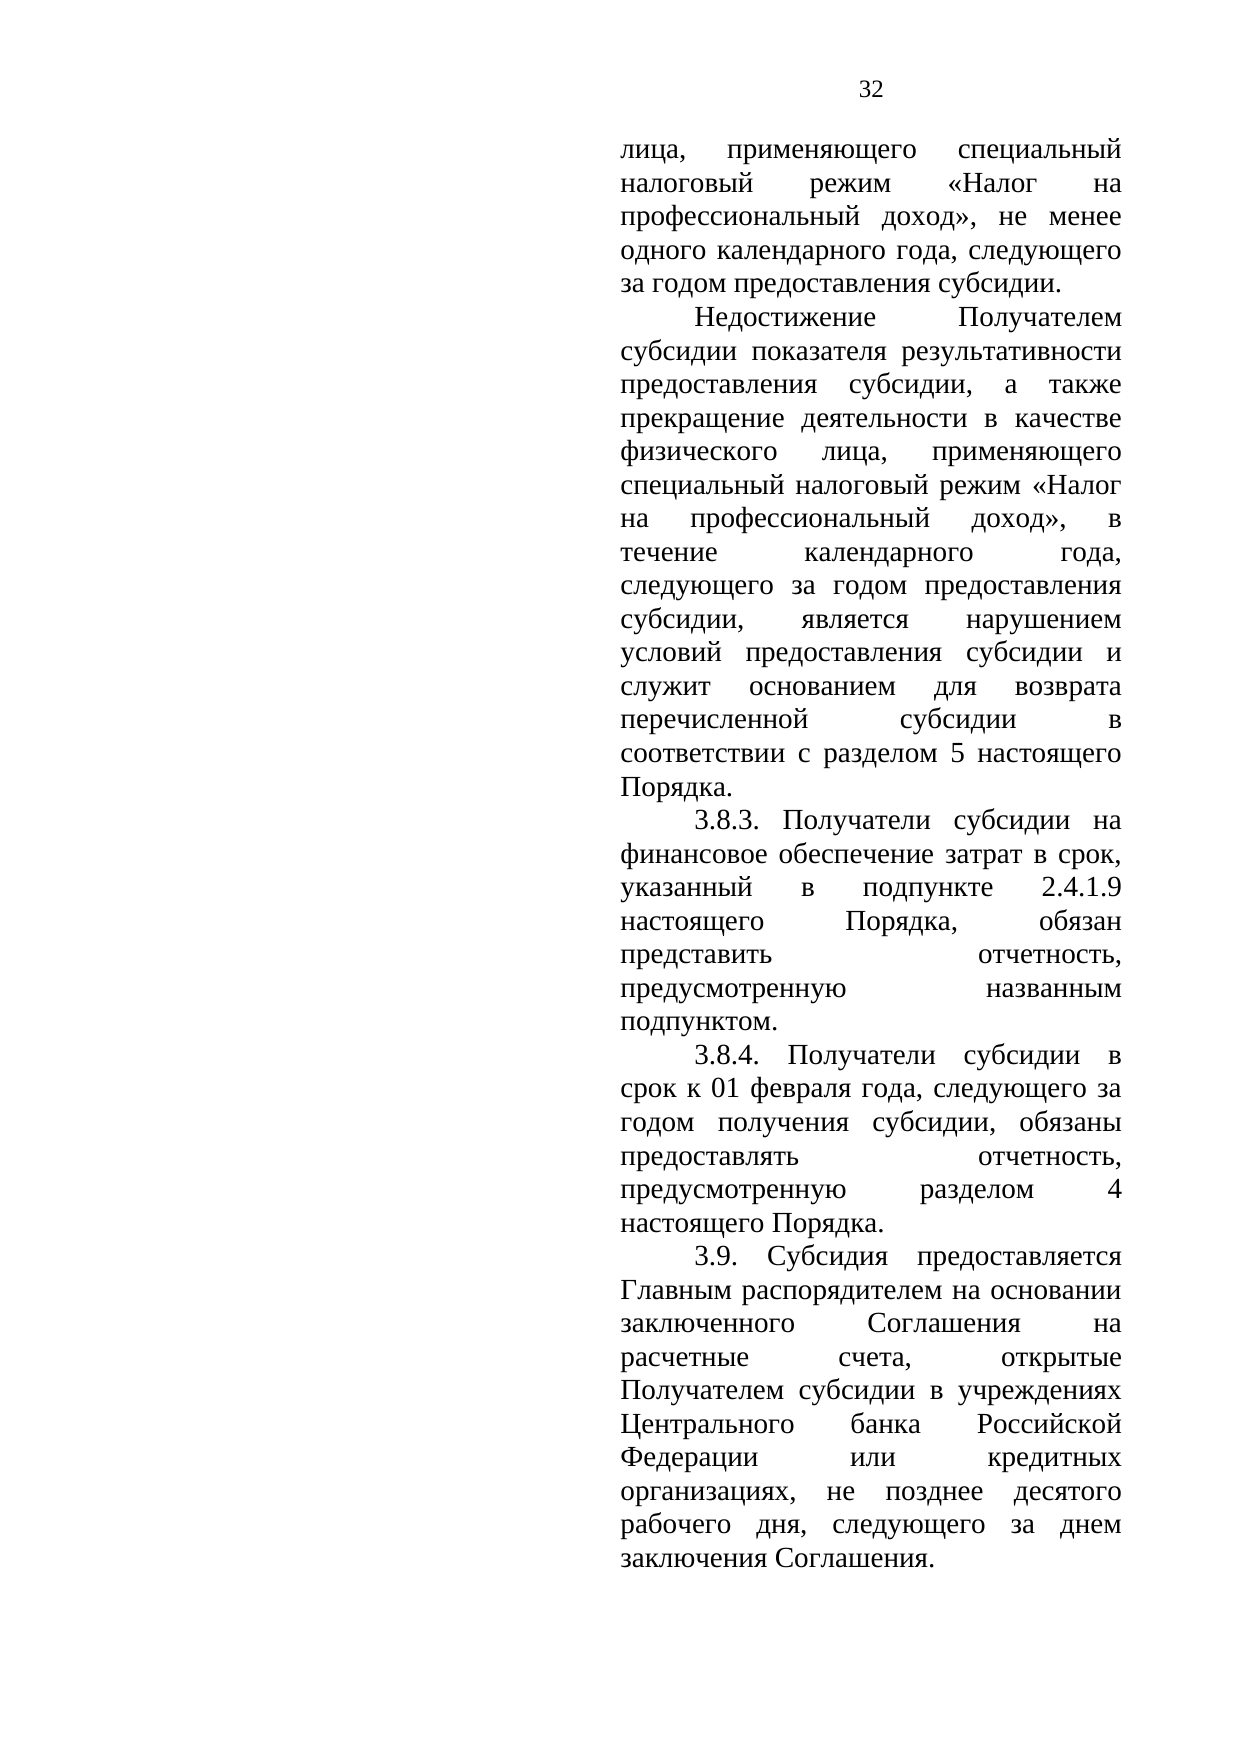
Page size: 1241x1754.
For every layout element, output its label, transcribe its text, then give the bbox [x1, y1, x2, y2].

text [620, 131, 1122, 299]
text 3.9. Субсидия предоставляется Главным распорядителем на основании заключенного Соглашения на расчетные счета, открытые Получателем субсидии в учреждениях Центрального банка Российской Федерации или кредитных организациях, не позднее десятого рабочего дня, следующего за днем заключения Соглашения. [620, 1238, 1122, 1574]
text 3.8.3. Получатели субсидии на финансовое обеспечение затрат в срок, указанный в подпункте 2.4.1.9 настоящего Порядка, обязан представить отчетность, предусмотренную названным подпунктом. [620, 802, 1122, 1037]
text 3.8.4. Получатели субсидии в срок к 01 февраля года, следующего за годом получения субсидии, обязаны предоставлять отчетность, предусмотренную разделом 4 настоящего Порядка. [620, 1037, 1122, 1238]
text Недостижение Получателем субсидии показателя результативности предоставления субсидии, а также прекращение деятельности в качестве физического лица, применяющего специальный налоговый режим «Налог на профессиональный доход», в течение календарного года, следующего за годом предоставления субсидии, является нарушением условий предоставления субсидии и служит основанием для возврата перечисленной субсидии в соответствии с разделом 5 настоящего Порядка. [620, 299, 1122, 802]
